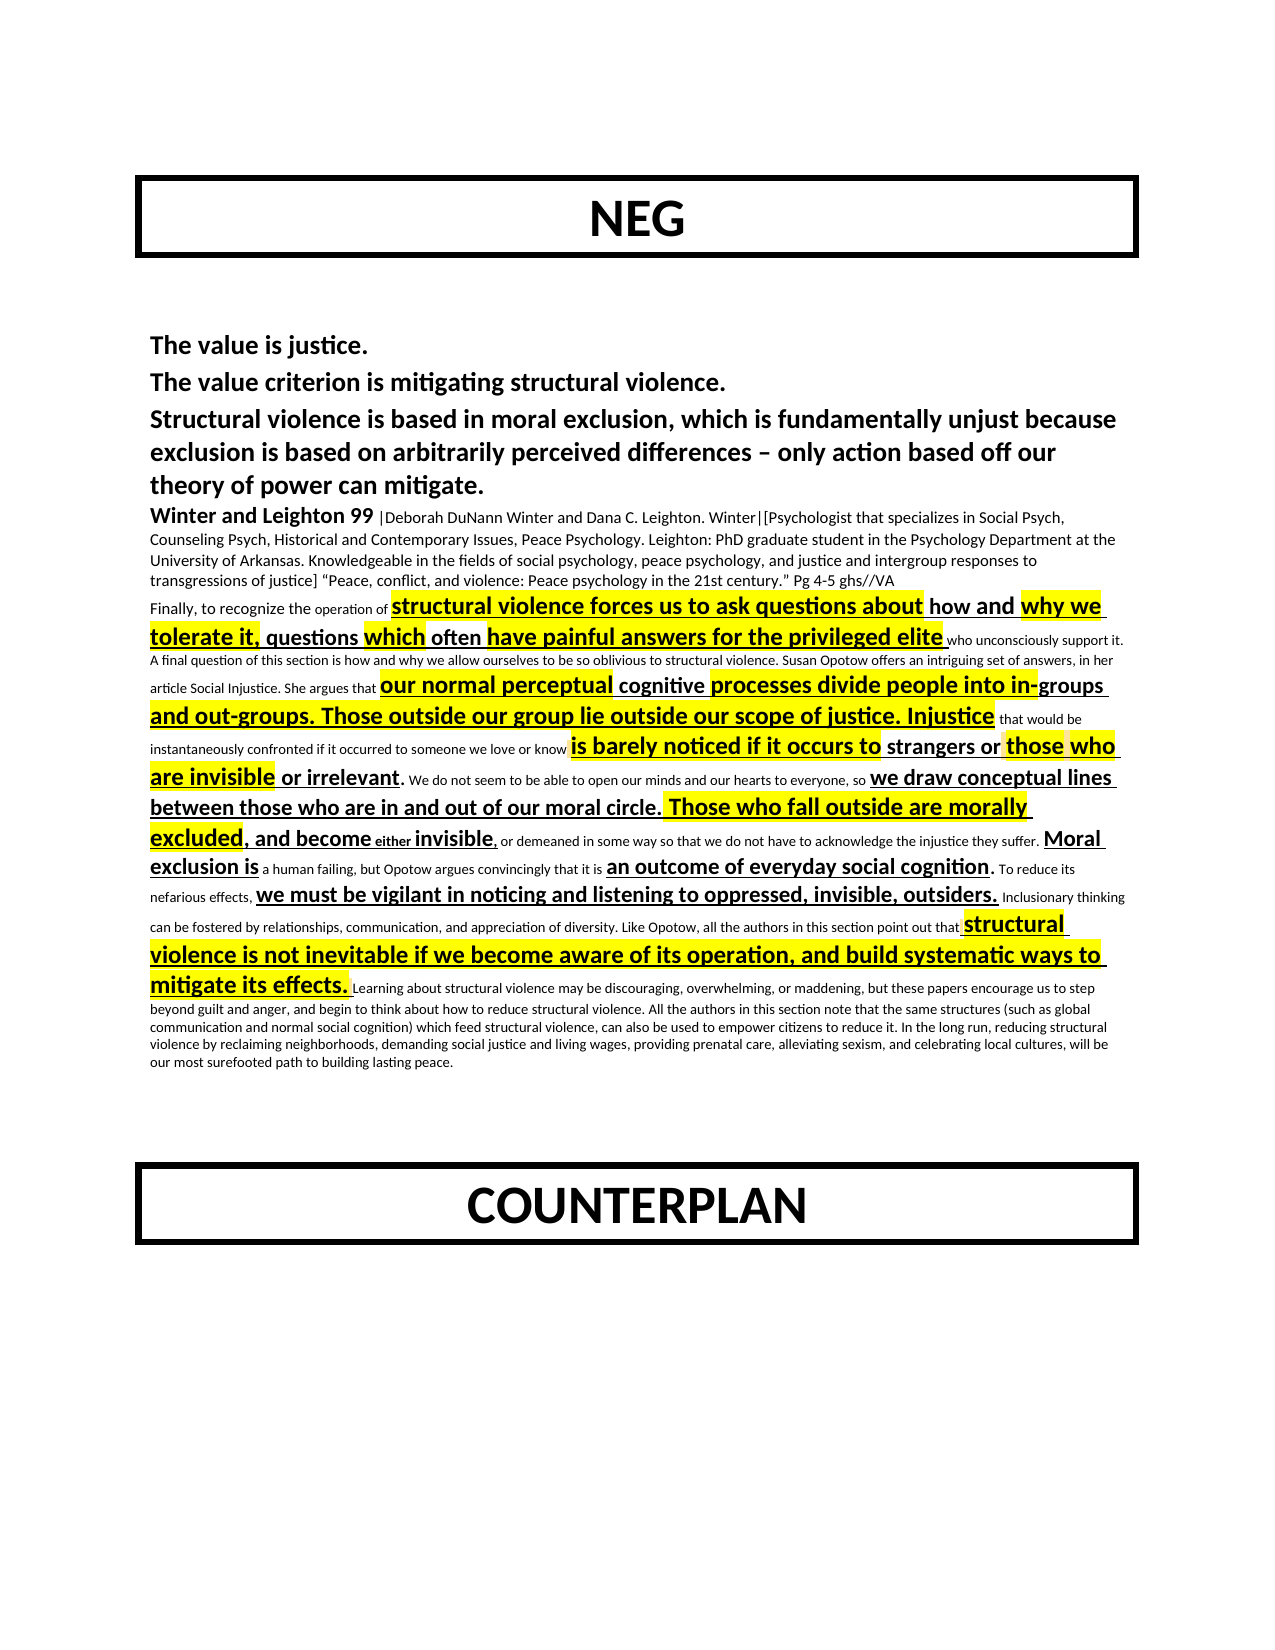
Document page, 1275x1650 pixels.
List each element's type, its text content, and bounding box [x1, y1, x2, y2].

text Finally, to recognize the operation of structural violence forces us to ask questions about how and why we tolerate it, questions which often have painful answers for the privileged elite who unconsciously support it. A final question of this section is how and why we allow ourselves to be so oblivious to structural violence. Susan Opotow offers an intriguing set of answers, in her article Social Injustice. She argues that our normal perceptual cognitive processes divide people into in-groups and out-groups. Those outside our group lie outside our scope of justice. Injustice that would be instantaneously confronted if it occurred to someone we love or know is barely noticed if it occurs to strangers or those who are invisible or irrelevant. We do not seem to be able to open our minds and our hearts to everyone, so we draw conceptual lines between those who are in and out of our moral circle. Those who fall outside are morally excluded, and become either invisible, or demeaned in some way so that we do not have to acknowledge the injustice they suffer. Moral exclusion is a human failing, but Opotow argues convincingly that it is an outcome of everyday social cognition. To reduce its nefarious effects, we must be vigilant in noticing and listening to oppressed, invisible, outsiders. Inclusionary thinking can be fostered by relationships, communication, and appreciation of diversity. Like Opotow, all the authors in this section point out that structural violence is not inevitable if we become aware of its operation, and build systematic ways to mitigate its effects. Learning about structural violence may be discouraging, overwhelming, or maddening, but these papers encourage us to step beyond guilt and anger, and begin to think about how to reduce structural violence. All the authors in this section note that the same structures (such as global communication and normal social cognition) which feed structural violence, can also be used to empower citizens to reduce it. In the long run, reducing structural violence by reclaiming neighborhoods, demanding social justice and living wages, providing prenatal care, alleviating sexism, and celebrating local cultures, will be our most surefooted path to building lasting peace. [150, 590, 1125, 1071]
subtitle The value is justice. [150, 328, 1125, 361]
subtitle COUNTERPLAN [142, 1169, 1133, 1239]
subtitle The value criterion is mitigating structural violence. [150, 365, 1125, 398]
subtitle Structural violence is based in moral exclusion, which is fundamentally unjust because exclusion is based on arbitrarily perceived differences – only action based off our theory of power can mitigate. [150, 402, 1125, 501]
text Winter and Leighton 99 |Deborah DuNann Winter and Dana C. Leighton. Winter|[Psychologist that specializes in Social Psych, Counseling Psych, Historical and Contemporary Issues, Peace Psychology. Leighton: PhD graduate student in the Psychology Department at the University of Arkansas. Knowledgeable in the fields of social psychology, peace psychology, and justice and intergroup responses to transgressions of justice] “Peace, conflict, and violence: Peace psychology in the 21st century.” Pg 4-5 ghs//VA [150, 501, 1125, 590]
subtitle NEG [142, 181, 1133, 252]
